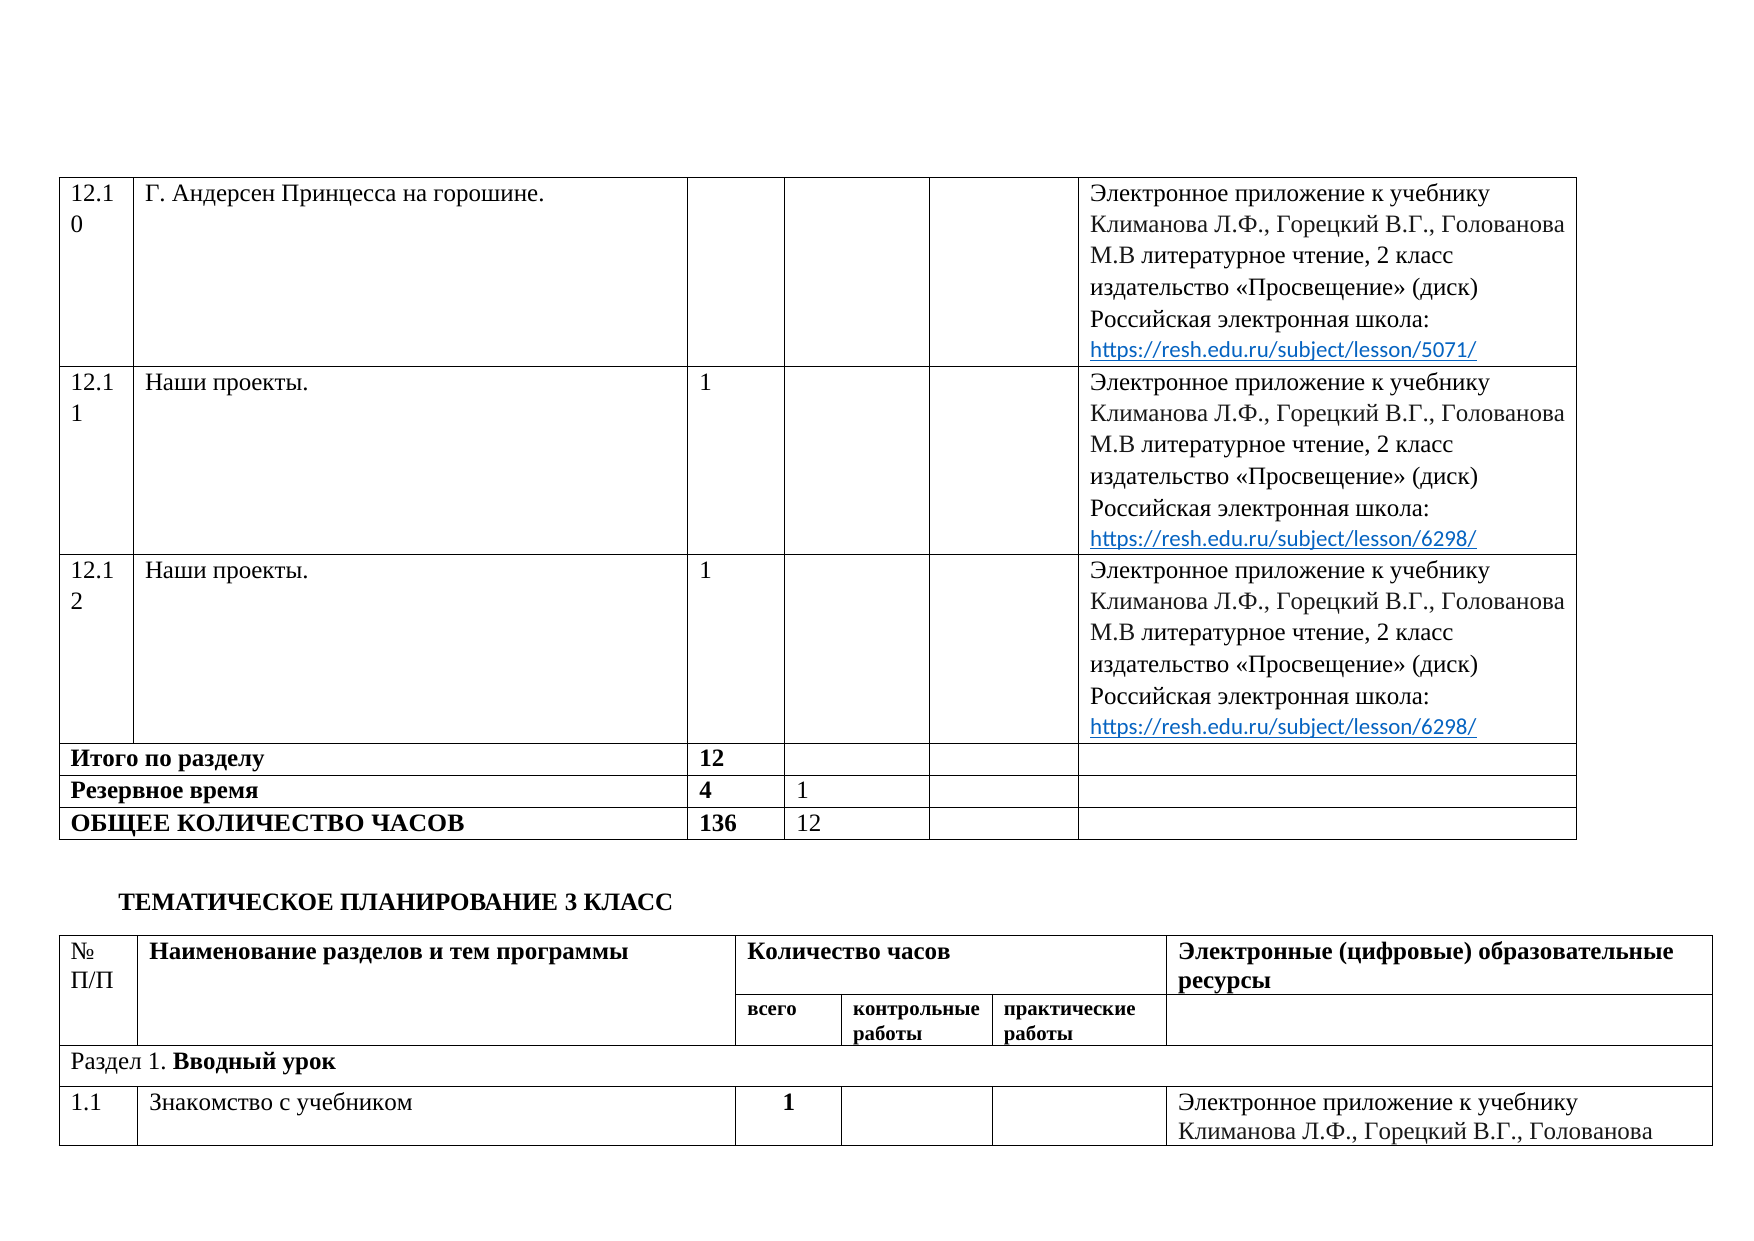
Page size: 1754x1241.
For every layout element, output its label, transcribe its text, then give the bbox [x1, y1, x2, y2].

table_header Электронные (цифровые) образовательные ресурсы [1167, 936, 1712, 994]
table_cell [785, 744, 929, 774]
table_cell Резервное время [60, 776, 687, 807]
table_cell [1079, 808, 1576, 839]
table_cell [1167, 995, 1712, 1045]
table_cell 12 [688, 744, 784, 774]
table_cell [930, 178, 1078, 366]
table_cell 4 [688, 776, 784, 807]
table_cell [138, 1087, 735, 1145]
table_cell 1 [785, 776, 929, 807]
table_cell практические работы [993, 995, 1166, 1045]
table_cell [842, 1087, 992, 1145]
table_header № п/п [60, 936, 137, 1045]
table_cell 136 [688, 808, 784, 839]
table_cell [785, 178, 929, 366]
table_cell Наши проекты. [134, 555, 687, 742]
table_cell 1 [736, 1087, 841, 1145]
table_cell [1079, 744, 1576, 774]
table_cell [993, 1087, 1166, 1145]
table_cell ОБЩЕЕ КОЛИЧЕСТВО ЧАСОВ [60, 808, 687, 839]
table_cell [785, 555, 929, 742]
table_cell [785, 367, 929, 554]
table_cell [930, 776, 1078, 807]
table_cell [1079, 776, 1576, 807]
table_cell 12.12 [60, 555, 133, 742]
table_cell Г. Андерсен Принцесса на горошине. [134, 178, 687, 366]
table_cell [930, 367, 1078, 554]
text ТЕМАТИЧЕСКОЕ ПЛАНИРОВАНИЕ 3 класс [118, 887, 1636, 916]
table_cell Наши проекты. [134, 367, 687, 554]
table_cell 12.11 [60, 367, 133, 554]
table_cell Электронное приложение к учебнику Климанова Л.Ф., Горецкий В.Г., Голованова М.В литературное чтение, 2 класс издательство «Просвещение» (диск) Российская электронная школа: https://resh.edu.ru/subject/lesson/6298/ [1079, 555, 1576, 742]
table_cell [1167, 1087, 1712, 1145]
table_cell [930, 555, 1078, 742]
table_header Наименование разделов и тем программы [138, 936, 735, 1045]
table_cell 1.1 [60, 1087, 137, 1145]
table_cell Итого по разделу [60, 744, 687, 774]
table_cell Раздел 1. Вводный урок [60, 1046, 1712, 1086]
table_cell [688, 178, 784, 366]
table_cell [930, 744, 1078, 774]
table_cell 1 [688, 367, 784, 554]
table_cell Электронное приложение к учебнику Климанова Л.Ф., Горецкий В.Г., Голованова М.В литературное чтение, 2 класс издательство «Просвещение» (диск) Российская электронная школа: https://resh.edu.ru/subject/lesson/5071/ [1079, 178, 1576, 366]
table_cell [930, 808, 1078, 839]
table_cell контрольные работы [842, 995, 992, 1045]
table_cell 12.10 [60, 178, 133, 366]
table_cell Электронное приложение к учебнику Климанова Л.Ф., Горецкий В.Г., Голованова М.В литературное чтение, 2 класс издательство «Просвещение» (диск) Российская электронная школа: https://resh.edu.ru/subject/lesson/6298/ [1079, 367, 1576, 554]
table_cell всего [736, 995, 841, 1045]
table_header Количество часов [736, 936, 1166, 994]
table_cell 12 [785, 808, 929, 839]
table_cell 1 [688, 555, 784, 742]
